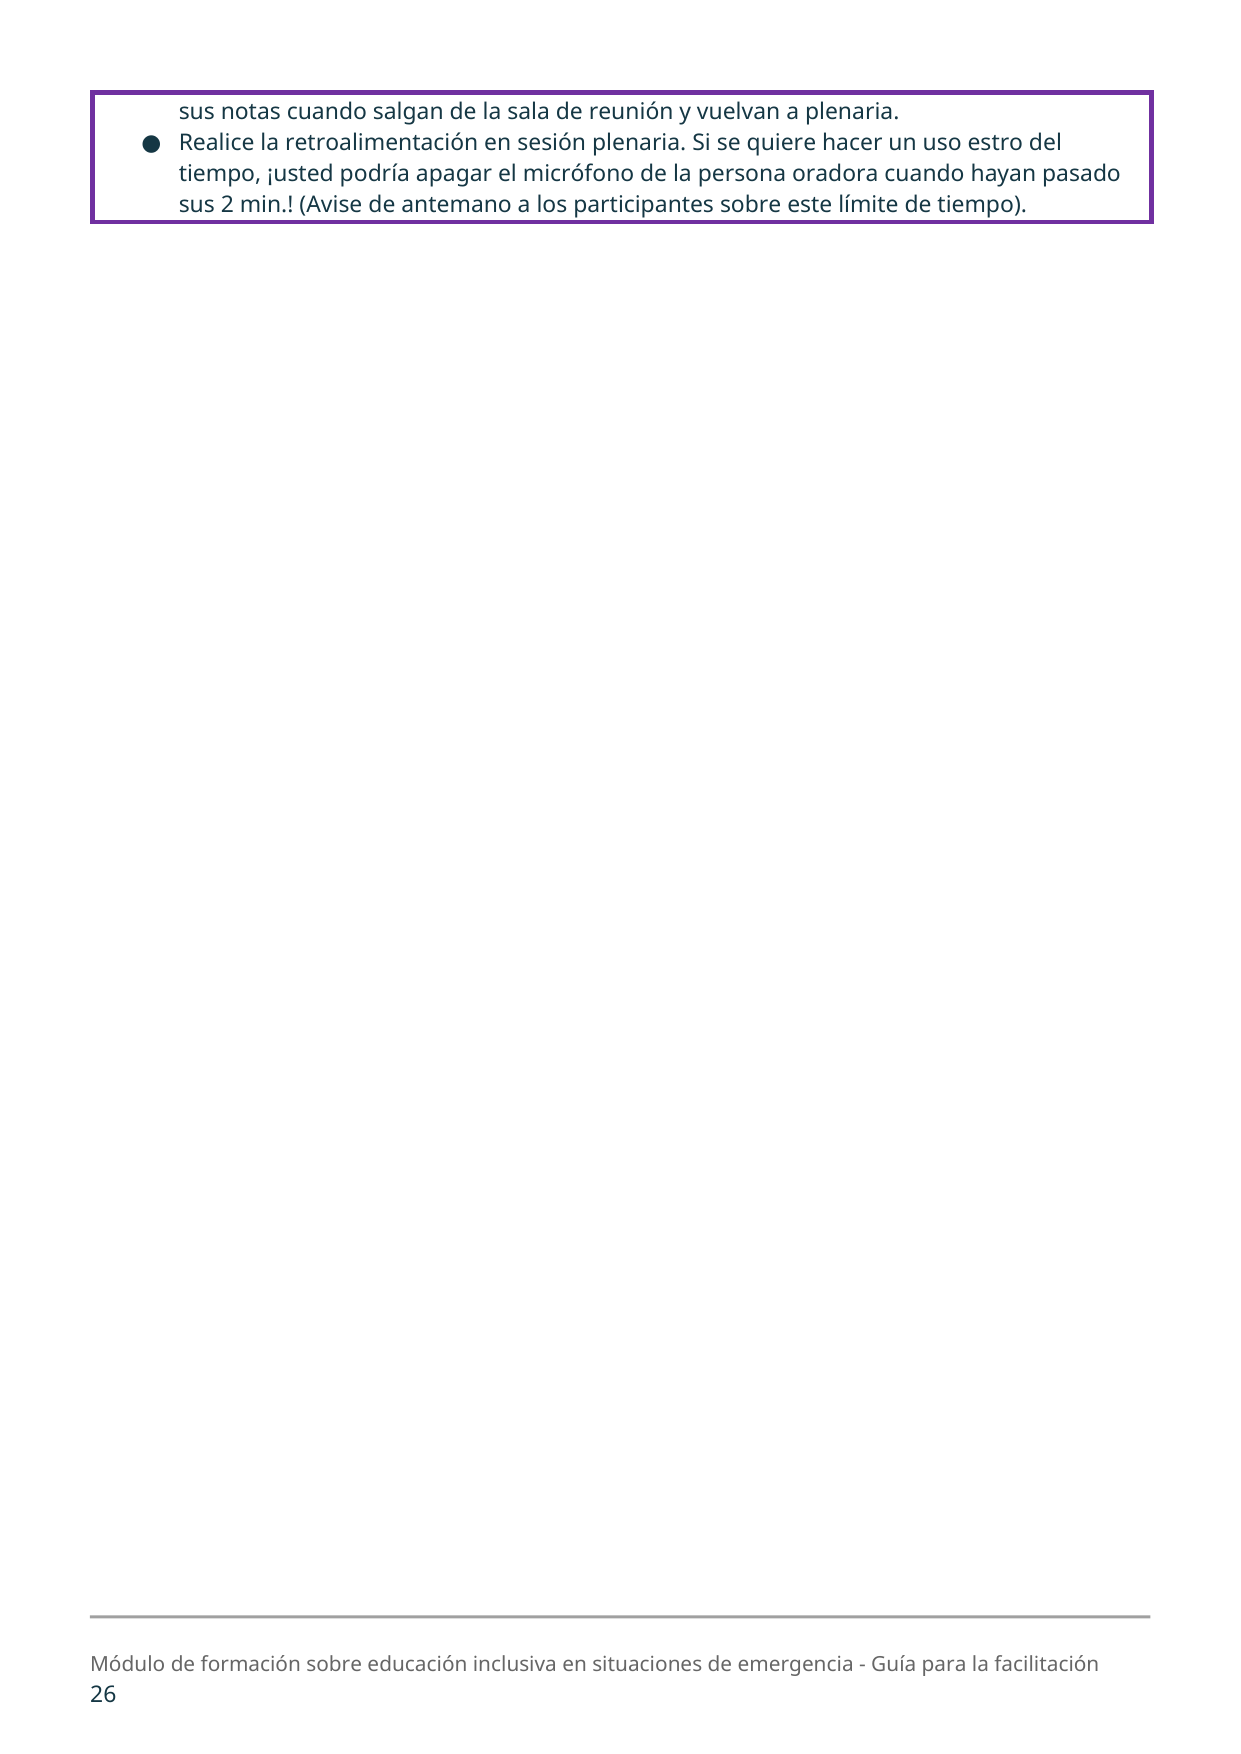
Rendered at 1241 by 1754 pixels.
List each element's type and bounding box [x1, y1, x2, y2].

table_header [95, 95, 1149, 219]
